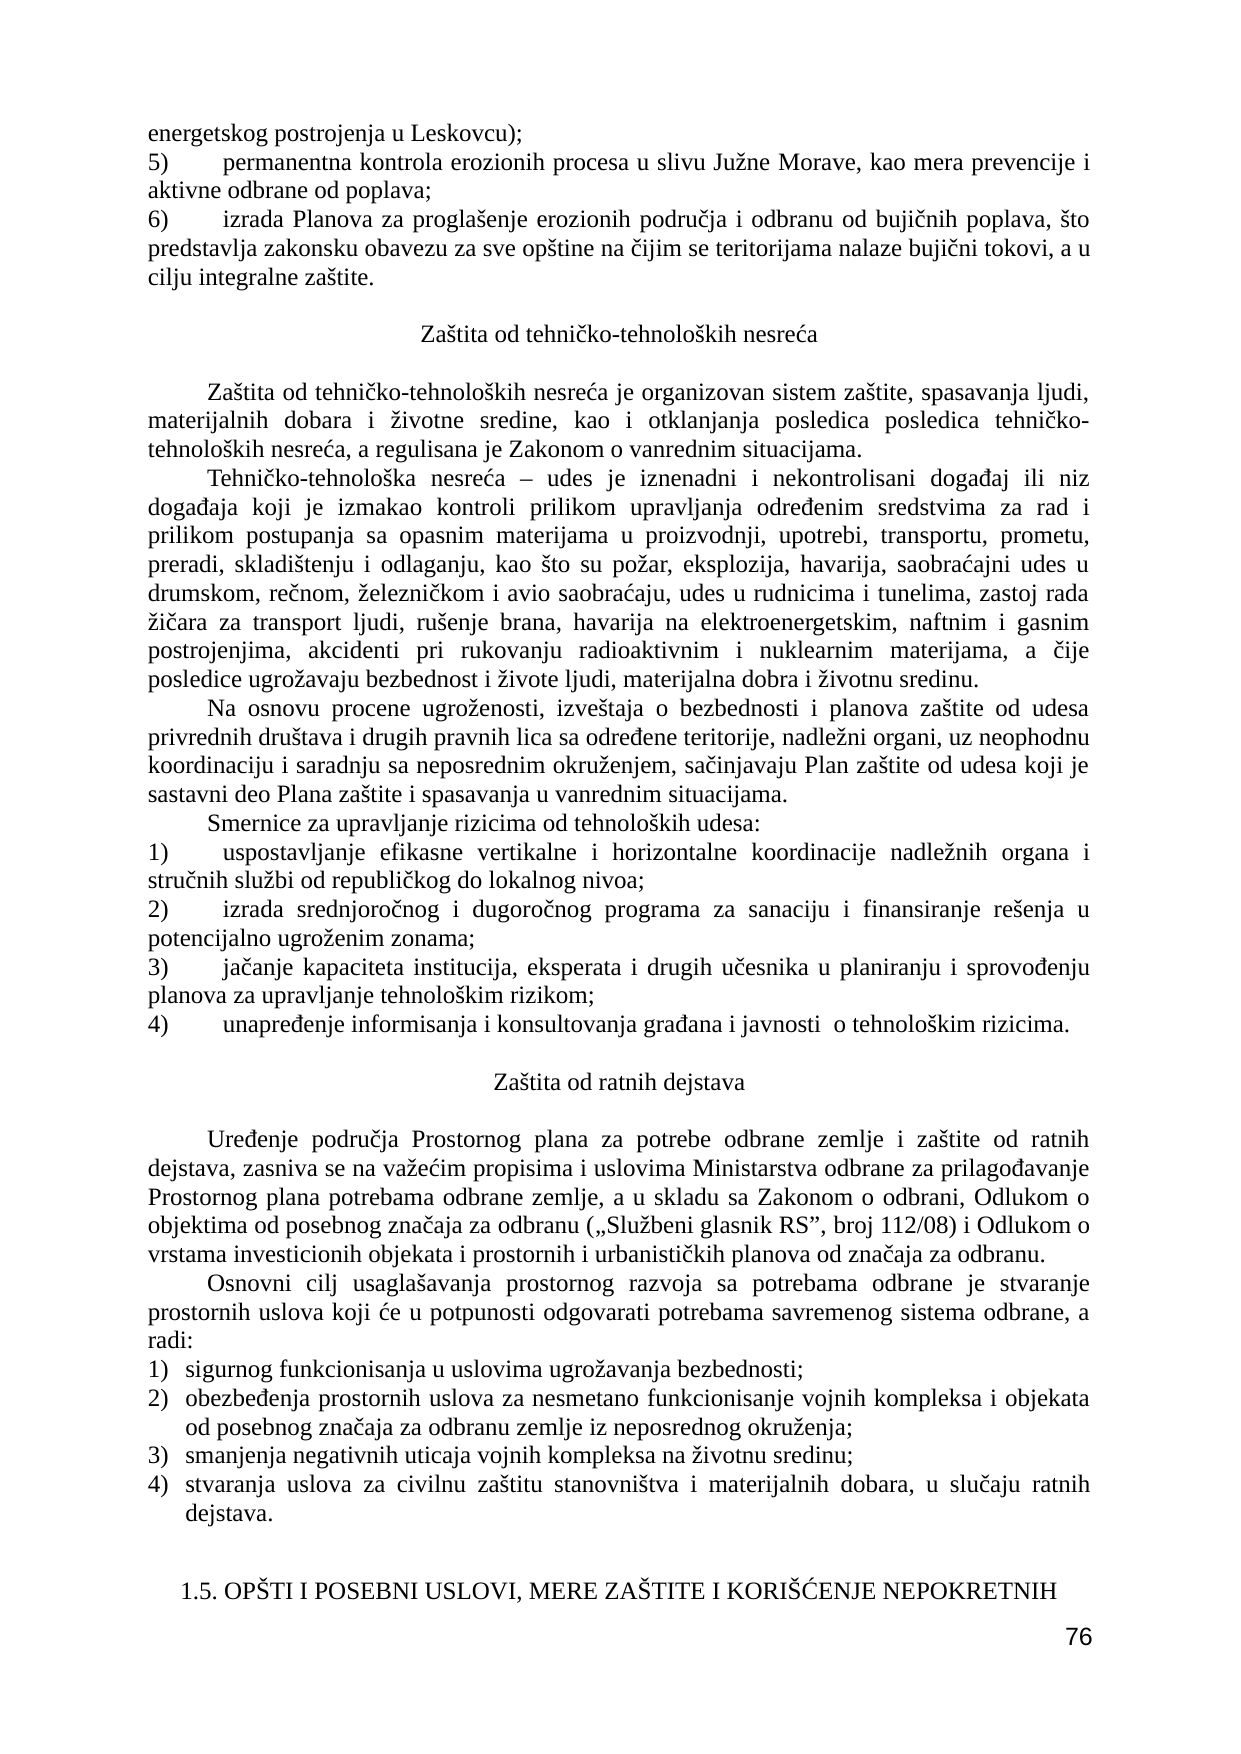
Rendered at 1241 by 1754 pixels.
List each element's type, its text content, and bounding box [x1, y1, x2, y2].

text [148, 1576, 1090, 1604]
list obezbeđenja prostornih uslova za nesmetano funkcionisanje vojnih kompleksa i objekata od posebnog značaja za odbranu zemlje iz neposrednog okruženja; [148, 1383, 1091, 1441]
text Na osnovu procene ugroženosti, izveštaja o bezbednosti i planova zaštite od udesa privrednih društava i drugih pravnih lica sa određene teritorije, nadležni organi, uz neophodnu koordinaciju i saradnju sa neposrednim okruženjem, sačinjavaju Plan zaštite od udesa koji je sastavni deo Plana zaštite i spasavanja u vanrednim situacijama. [148, 693, 1090, 808]
text Uređenje područja Prostornog plana za potrebe odbrane zemlje i zaštite od ratnih dejstava, zasniva se na važećim propisima i uslovima Ministarstva odbrane za prilagođavanje Prostornog plana potrebama odbrane zemlje, a u skladu sa Zakonom o odbrani, Odlukom o objektima od posebnog značaja za odbranu („Službeni glasnik RS”, broj 112/08) i Odlukom o vrstama investicionih objekata i prostornih i urbanističkih planova od značaja za odbranu. [148, 1124, 1090, 1268]
list smanjenja negativnih uticaja vojnih kompleksa na životnu sredinu; [148, 1441, 1091, 1469]
list permanentna kontrola erozionih procesa u slivu Južne Morave, kao mera prevencije i aktivne odbrane od poplava; [148, 147, 1091, 204]
list jačanje kapaciteta institucija, eksperata i drugih učesnika u planiranju i sprovođenju planova za upravljanje tehnološkim rizikom; [148, 952, 1091, 1009]
text Osnovni cilj usaglašavanja prostornog razvoja sa potrebama odbrane je stvaranje prostornih uslova koji će u potpunosti odgovarati potrebama savremenog sistema odbrane, a radi: [148, 1268, 1090, 1354]
text Tehničko-tehnološka nesreća – udes je iznenadni i nekontrolisani događaj ili niz događaja koji je izmakao kontroli prilikom upravljanja određenim sredstvima za rad i prilikom postupanja sa opasnim materijama u proizvodnji, upotrebi, transportu, prometu, preradi, skladištenju i odlaganju, kao što su požar, eksplozija, havarija, saobraćajni udes u drumskom, rečnom, železničkom i avio saobraćaju, udes u rudnicima i tunelima, zastoj rada žičara za transport ljudi, rušenje brana, havarija na elektroenergetskim, naftnim i gasnim postrojenjima, akcidenti pri rukovanju radioaktivnim i nuklearnim materijama, a čije posledice ugrožavaju bezbednost i živote ljudi, materijalna dobra i životnu sredinu. [148, 463, 1090, 693]
list stvaranja uslova za civilnu zaštitu stanovništva i materijalnih dobara, u slučaju ratnih dejstava. [148, 1469, 1091, 1527]
text Zaštita od ratnih dejstava [148, 1067, 1090, 1096]
text Smernice za upravljanje rizicima od tehnoloških udesa: [148, 808, 1092, 837]
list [148, 118, 1091, 147]
text Zaštita od tehničko-tehnoloških nesreća [148, 319, 1090, 348]
list izrada srednjoročnog i dugoročnog programa za sanaciju i finansiranje rešenja u potencijalno ugroženim zonama; [148, 894, 1091, 952]
list sigurnog funkcionisanja u uslovima ugrožavanja bezbednosti; [148, 1354, 1091, 1383]
list uspostavljanje efikasne vertikalne i horizontalne koordinacije nadležnih organa i stručnih službi od republičkog do lokalnog nivoa; [148, 837, 1091, 894]
list izrada Planova za proglašenje erozionih područja i odbranu od bujičnih poplava, što predstavlja zakonsku obavezu za sve opštine na čijim se teritorijama nalaze bujični tokovi, a u cilju integralne zaštite. [148, 204, 1091, 291]
list unapređenje informisanja i konsultovanja građana i javnosti o tehnološkim rizicima. [148, 1009, 1091, 1038]
text Zaštita od tehničko-tehnoloških nesreća je organizovan sistem zaštite, spasavanja ljudi, materijalnih dobara i životne sredine, kao i otklanjanja posledica posledica tehničko-tehnoloških nesreća, a regulisana je Zakonom o vanrednim situacijama. [148, 377, 1090, 463]
